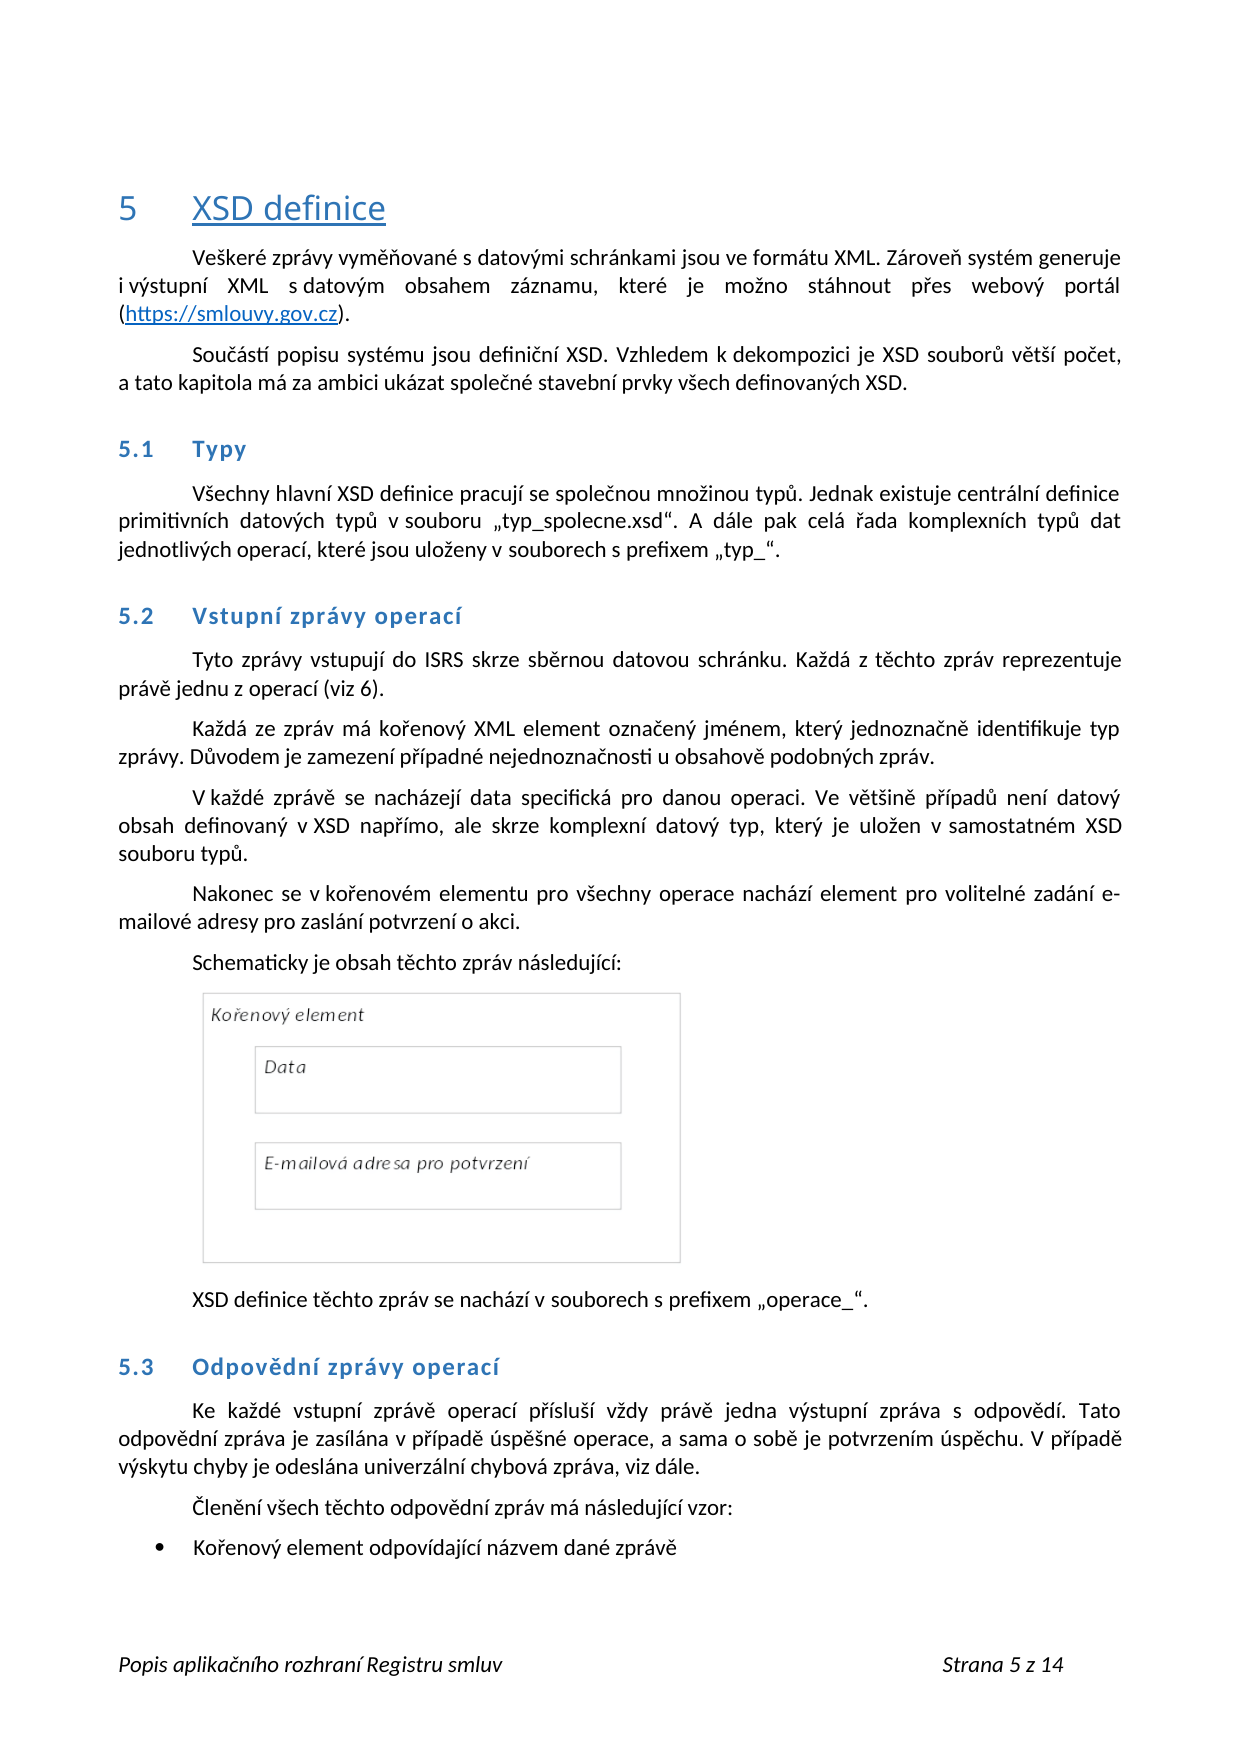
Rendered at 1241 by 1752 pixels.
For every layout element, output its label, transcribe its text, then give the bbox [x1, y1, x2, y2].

subtitle XSD definice [118, 185, 1122, 231]
text Veškeré zprávy vyměňované s datovými schránkami jsou ve formátu XML. Zároveň systém generuje i výstupní XML s datovým obsahem záznamu, které je možno stáhnout přes webový portál (https://smlouvy.gov.cz). [118, 243, 1122, 327]
text Nakonec se v kořenovém elementu pro všechny operace nachází element pro volitelné zadání e-mailové adresy pro zaslání potvrzení o akci. [118, 879, 1122, 935]
text V každé zprávě se nacházejí data specifická pro danou operaci. Ve většině případů není datový obsah definovaný v XSD napřímo, ale skrze komplexní datový typ, který je uložen v samostatném XSD souboru typů. [118, 783, 1122, 867]
text Tyto zprávy vstupují do ISRS skrze sběrnou datovou schránku. Každá z těchto zpráv reprezentuje právě jednu z operací (viz 6). [118, 646, 1122, 702]
list Kořenový element odpovídající názvem dané zprávě [156, 1533, 1122, 1562]
text Schematicky je obsah těchto zpráv následující: [118, 948, 1122, 976]
text XSD definice těchto zpráv se nachází v souborech s prefixem „operace_“. [118, 1286, 1122, 1313]
subtitle Vstupní zprávy operací [118, 600, 1122, 631]
text Každá ze zpráv má kořenový XML element označený jménem, který jednoznačně identifikuje typ zprávy. Důvodem je zamezení případné nejednoznačnosti u obsahově podobných zpráv. [118, 714, 1122, 770]
text Ke každé vstupní zprávě operací přísluší vždy právě jedna výstupní zpráva s odpovědí. Tato odpovědní zpráva je zasílána v případě úspěšné operace, a sama o sobě je potvrzením úspěchu. V případě výskytu chyby je odeslána univerzální chybová zpráva, viz dále. [118, 1396, 1122, 1481]
subtitle Odpovědní zprávy operací [118, 1351, 1122, 1382]
text Všechny hlavní XSD definice pracují se společnou množinou typů. Jednak existuje centrální definice primitivních datových typů v souboru „typ_spolecne.xsd“. A dále pak celá řada komplexních typů dat jednotlivých operací, které jsou uloženy v souborech s prefixem „typ_“. [118, 479, 1122, 563]
subtitle Typy [118, 433, 1122, 464]
text Součástí popisu systému jsou definiční XSD. Vzhledem k dekompozici je XSD souborů větší počet, a tato kapitola má za ambici ukázat společné stavební prvky všech definovaných XSD. [118, 340, 1122, 396]
text Členění všech těchto odpovědní zpráv má následující vzor: [118, 1493, 1122, 1521]
